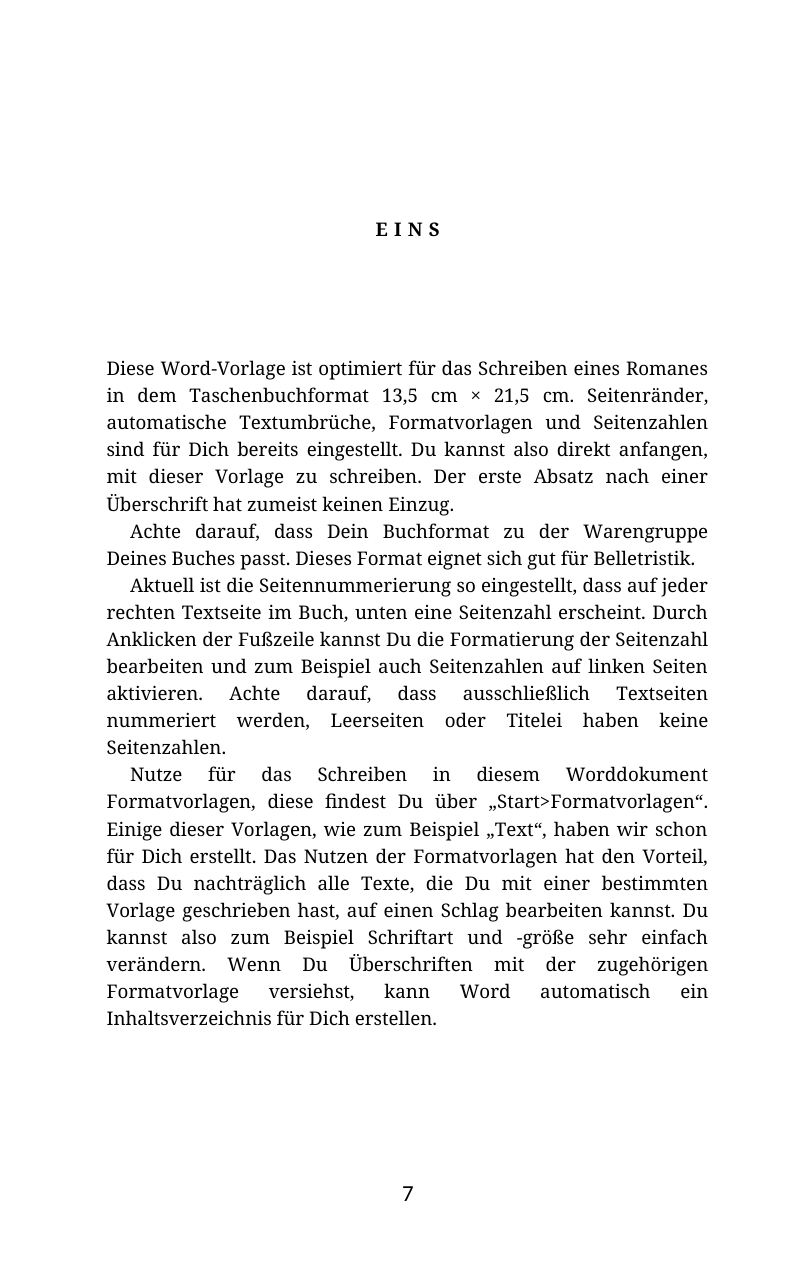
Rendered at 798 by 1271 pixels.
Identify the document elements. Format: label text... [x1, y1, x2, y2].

subtitle Eins [106, 214, 709, 241]
text Aktuell ist die Seitennummerierung so eingestellt, dass auf jeder rechten Textseite im Buch, unten eine Seitenzahl erscheint. Durch Anklicken der Fußzeile kannst Du die Formatierung der Seitenzahl bearbeiten und zum Beispiel auch Seitenzahlen auf linken Seiten aktivieren. Achte darauf, dass ausschließlich Textseiten nummeriert werden, Leerseiten oder Titelei haben keine Seitenzahlen. [106, 571, 709, 760]
text Achte darauf, dass Dein Buchformat zu der Warengruppe Deines Buches passt. Dieses Format eignet sich gut für Belletristik. [106, 516, 709, 571]
text Diese Word-Vorlage ist optimiert für das Schreiben eines Romanes in dem Taschenbuchformat 13,5 cm × 21,5 cm. Seitenränder, automatische Textumbrüche, Formatvorlagen und Seitenzahlen sind für Dich bereits eingestellt. Du kannst also direkt anfangen, mit dieser Vorlage zu schreiben. Der erste Absatz nach einer Überschrift hat zumeist keinen Einzug. [106, 354, 709, 516]
text Nutze für das Schreiben in diesem Worddokument Formatvorlagen, diese findest Du über „Start>Formatvorlagen“. Einige dieser Vorlagen, wie zum Beispiel „Text“, haben wir schon für Dich erstellt. Das Nutzen der Formatvorlagen hat den Vorteil, dass Du nachträglich alle Texte, die Du mit einer bestimmten Vorlage geschrieben hast, auf einen Schlag bearbeiten kannst. Du kannst also zum Beispiel Schriftart und -größe sehr einfach verändern. Wenn Du Überschriften mit der zugehörigen Formatvorlage versiehst, kann Word automatisch ein Inhaltsverzeichnis für Dich erstellen. [106, 760, 709, 1031]
